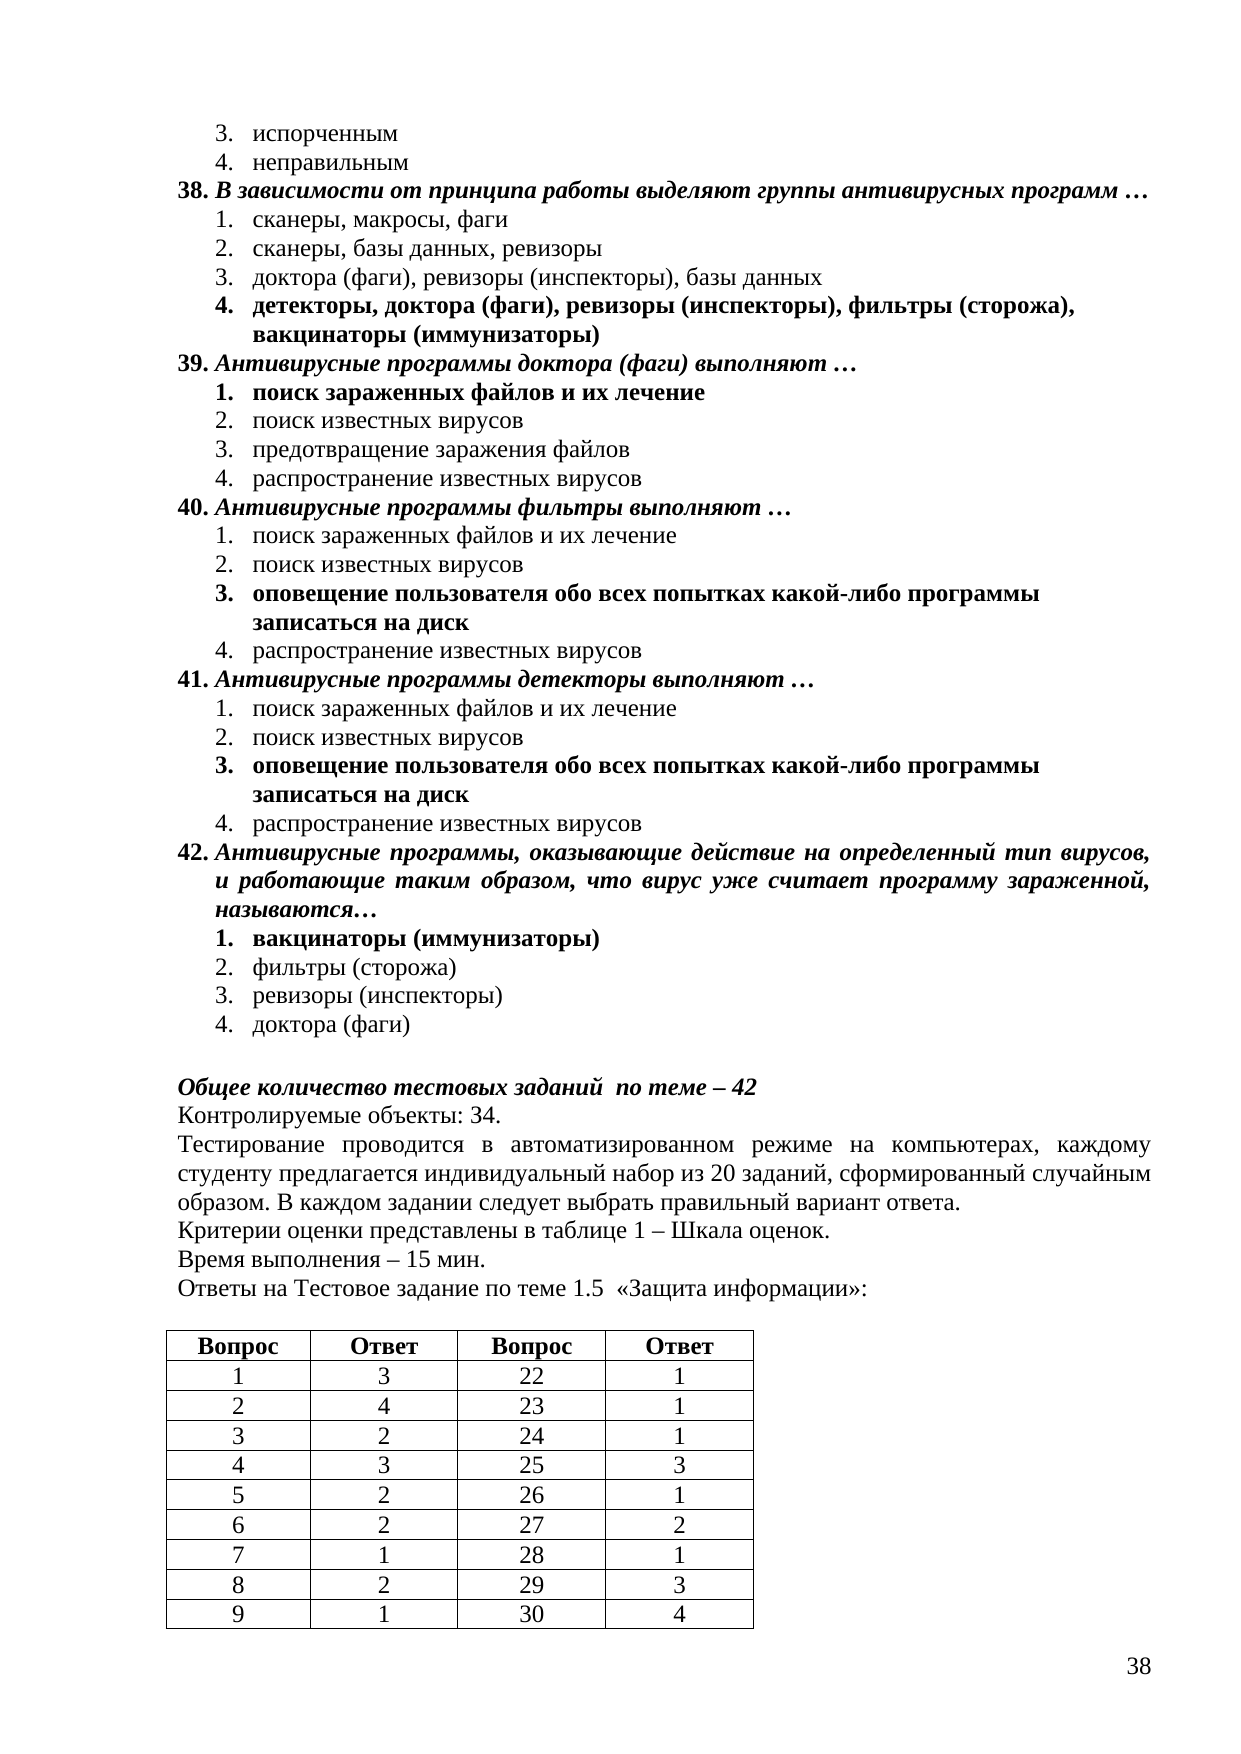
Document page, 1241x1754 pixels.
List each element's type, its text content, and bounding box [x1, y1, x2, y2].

list доктора (фаги) [215, 1009, 1152, 1038]
list поиск зараженных файлов и их лечение [215, 521, 1152, 549]
list вакцинаторы (иммунизаторы) [215, 923, 1152, 952]
list Антивирусные программы доктора (фаги) выполняют … [177, 348, 1152, 377]
list ревизоры (инспекторы) [215, 981, 1152, 1009]
table_cell 1 [606, 1391, 753, 1420]
text Ответы на Тестовое задание по теме 1.5 «Защита информации»: [177, 1273, 1152, 1302]
table_cell 2 [311, 1421, 457, 1449]
table_cell 23 [458, 1391, 605, 1420]
table_header Вопрос [167, 1331, 310, 1360]
list поиск известных вирусов [215, 722, 1152, 751]
table_cell 9 [167, 1600, 310, 1628]
list Антивирусные программы, оказывающие действие на определенный тип вирусов, и работающие таким образом, что вирус уже считает программу зараженной, называются… [177, 837, 1152, 923]
table_cell 5 [167, 1480, 310, 1509]
table_cell 27 [458, 1510, 605, 1539]
list фильтры (сторожа) [215, 952, 1152, 981]
table_cell 2 [311, 1570, 457, 1598]
table_cell 3 [606, 1570, 753, 1598]
table_cell 4 [311, 1391, 457, 1420]
table_cell 30 [458, 1600, 605, 1628]
list предотвращение заражения файлов [215, 434, 1152, 463]
table_cell 2 [311, 1480, 457, 1509]
list поиск известных вирусов [215, 406, 1152, 434]
table_cell 4 [606, 1600, 753, 1628]
text Контролируемые объекты: З4. [177, 1100, 1152, 1129]
table_cell 1 [311, 1600, 457, 1628]
table_cell 1 [311, 1540, 457, 1569]
text Тестирование проводится в автоматизированном режиме на компьютерах, каждому студенту предлагается индивидуальный набор из 20 заданий, сформированный случайным образом. В каждом задании следует выбрать правильный вариант ответа. [177, 1129, 1152, 1215]
list сканеры, макросы, фаги [215, 204, 1152, 233]
table_cell 1 [606, 1361, 753, 1390]
list оповещение пользователя обо всех попытках какой-либо программы записаться на диск [215, 751, 1152, 808]
list неправильным [215, 147, 1152, 176]
list поиск известных вирусов [215, 549, 1152, 578]
table_cell 1 [167, 1361, 310, 1390]
list доктора (фаги), ревизоры (инспекторы), базы данных [215, 262, 1152, 291]
table_header Ответ [606, 1331, 753, 1360]
table_cell 2 [606, 1510, 753, 1539]
table_cell 7 [167, 1540, 310, 1569]
list распространение известных вирусов [215, 808, 1152, 837]
table_cell 22 [458, 1361, 605, 1390]
table_cell 3 [311, 1451, 457, 1479]
table_cell 1 [606, 1480, 753, 1509]
list В зависимости от принципа работы выделяют группы антивирусных программ … [177, 176, 1152, 204]
table_cell 3 [606, 1451, 753, 1479]
table_cell 3 [311, 1361, 457, 1390]
list оповещение пользователя обо всех попытках какой-либо программы записаться на диск [215, 578, 1152, 636]
table_cell 25 [458, 1451, 605, 1479]
table_cell 1 [606, 1540, 753, 1569]
table_cell 26 [458, 1480, 605, 1509]
table_cell 3 [167, 1421, 310, 1449]
list поиск зараженных файлов и их лечение [215, 693, 1152, 722]
table_header Вопрос [458, 1331, 605, 1360]
list детекторы, доктора (фаги), ревизоры (инспекторы), фильтры (сторожа), вакцинаторы (иммунизаторы) [215, 291, 1152, 348]
list Антивирусные программы детекторы выполняют … [177, 664, 1152, 693]
list Антивирусные программы фильтры выполняют … [177, 492, 1152, 521]
table_cell 6 [167, 1510, 310, 1539]
table_cell 24 [458, 1421, 605, 1449]
text Общее количество тестовых заданий по теме – 42 [177, 1072, 1152, 1100]
list поиск зараженных файлов и их лечение [215, 377, 1152, 406]
list распространение известных вирусов [215, 636, 1152, 664]
list распространение известных вирусов [215, 463, 1152, 492]
list сканеры, базы данных, ревизоры [215, 233, 1152, 262]
table_cell 8 [167, 1570, 310, 1598]
text Время выполнения – 15 мин. [177, 1244, 1152, 1273]
table_header Ответ [311, 1331, 457, 1360]
table_cell 4 [167, 1451, 310, 1479]
table_cell 1 [606, 1421, 753, 1449]
text Критерии оценки представлены в таблице 1 – Шкала оценок. [177, 1215, 1152, 1244]
table_cell 2 [167, 1391, 310, 1420]
table_cell 28 [458, 1540, 605, 1569]
table_cell 29 [458, 1570, 605, 1598]
list испорченным [215, 118, 1152, 147]
table_cell 2 [311, 1510, 457, 1539]
